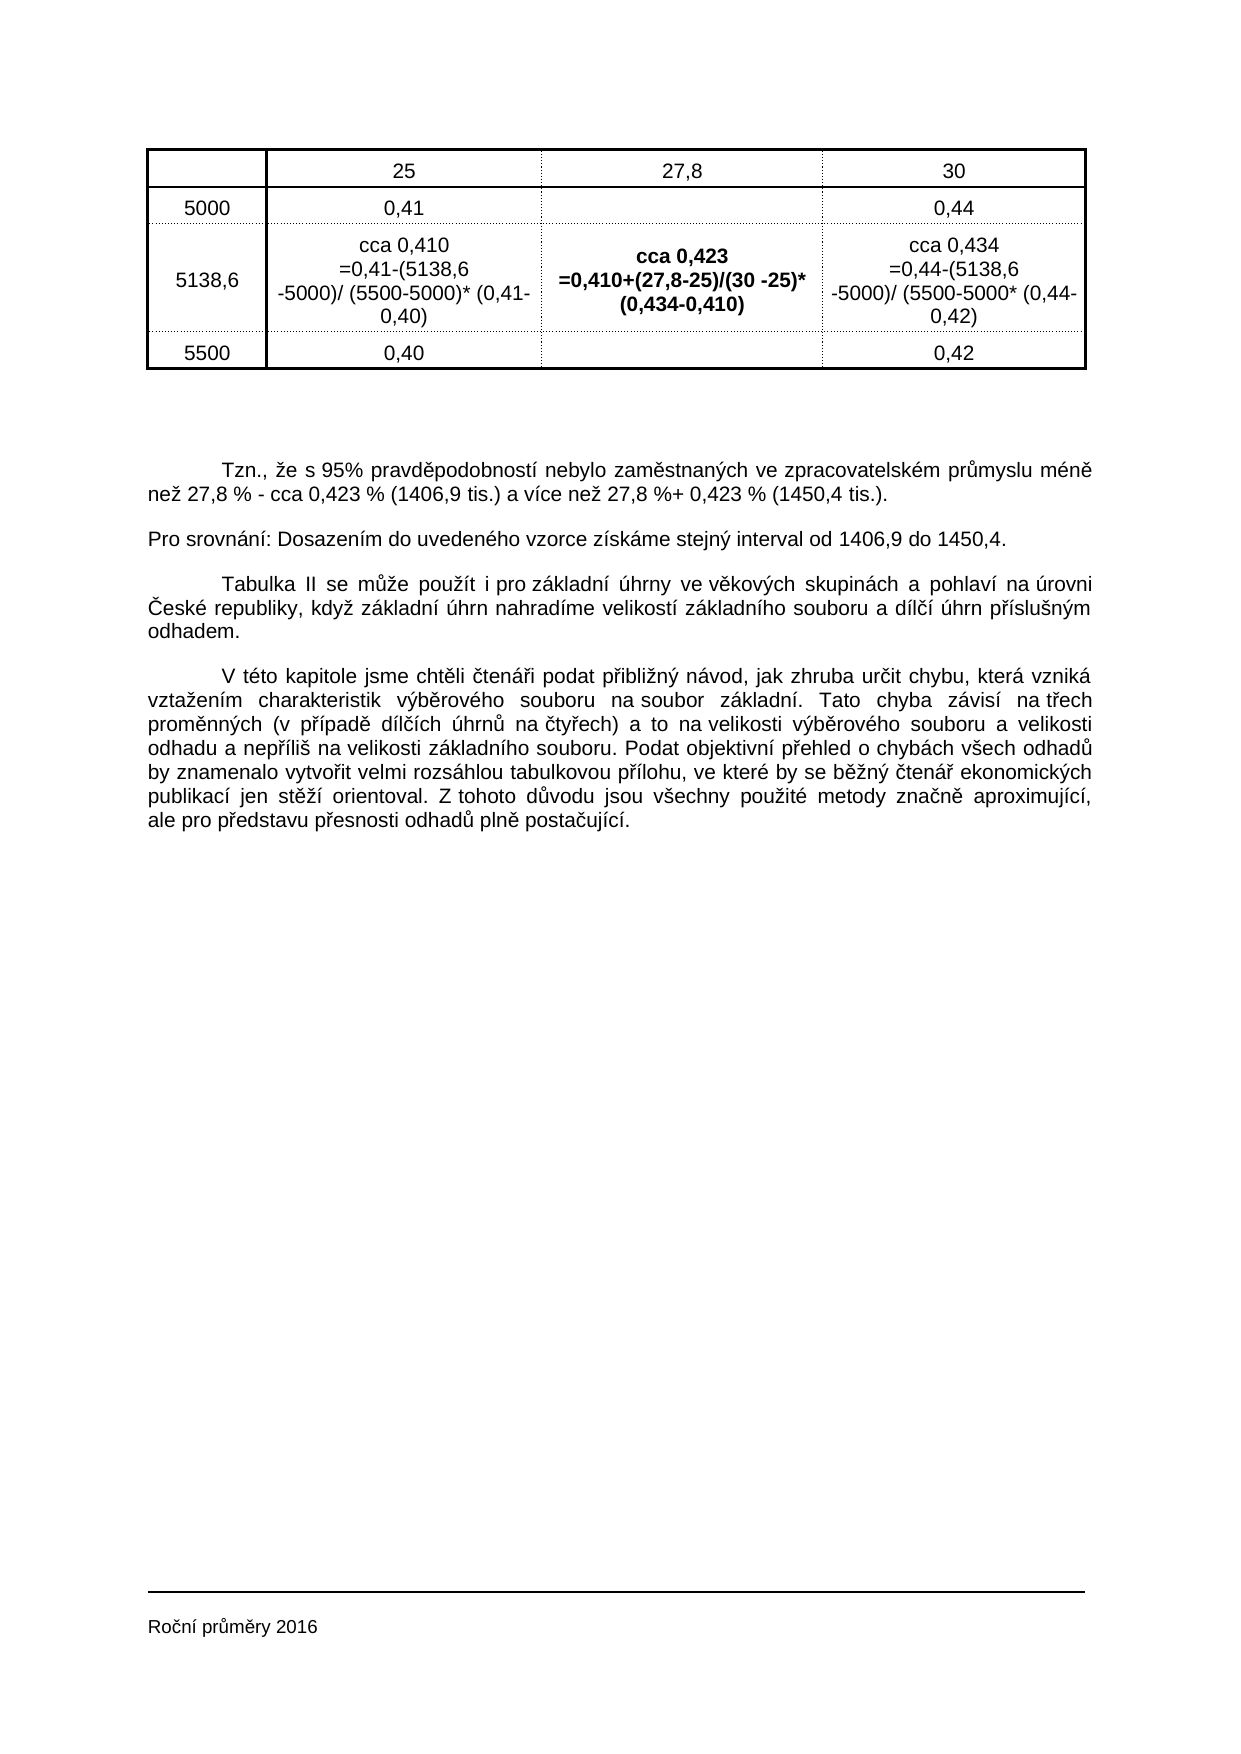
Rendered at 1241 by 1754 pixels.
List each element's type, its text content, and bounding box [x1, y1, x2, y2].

table_header 30 [823, 151, 1084, 186]
table_cell 0,41 [268, 188, 541, 223]
table_cell 5000 [149, 188, 265, 223]
table_header [149, 151, 265, 186]
text Tabulka II se může použít i pro základní úhrny ve věkových skupinách a pohlaví na úrovni České republiky, když základní úhrn nahradíme velikostí základního souboru a dílčí úhrn příslušným odhadem. [148, 571, 1092, 643]
table_header 25 [268, 151, 541, 186]
table_header 27,8 [541, 151, 823, 186]
table_cell [541, 331, 823, 367]
table_cell 0,40 [268, 331, 541, 367]
table_cell 5138,6 [149, 223, 265, 331]
text V této kapitole jsme chtěli čtenáři podat přibližný návod, jak zhruba určit chybu, která vzniká vztažením charakteristik výběrového souboru na soubor základní. Tato chyba závisí na třech proměnných (v případě dílčích úhrnů na čtyřech) a to na velikosti výběrového souboru a velikosti odhadu a nepříliš na velikosti základního souboru. Podat objektivní přehled o chybách všech odhadů by znamenalo vytvořit velmi rozsáhlou tabulkovou přílohu, ve které by se běžný čtenář ekonomických publikací jen stěží orientoval. Z tohoto důvodu jsou všechny použité metody značně aproximující, ale pro představu přesnosti odhadů plně postačující. [148, 664, 1092, 832]
table_cell 0,42 [823, 331, 1084, 367]
text Tzn., že s 95% pravděpodobností nebylo zaměstnaných ve zpracovatelském průmyslu méně než 27,8 % - cca 0,423 % (1406,9 tis.) a více než 27,8 %+ 0,423 % (1450,4 tis.). [148, 458, 1092, 506]
text Pro srovnání: Dosazením do uvedeného vzorce získáme stejný interval od 1406,9 do 1450,4. [148, 527, 1092, 551]
table_cell cca 0,423 =0,410+(27,8-25)/(30 -25)* (0,434-0,410) [541, 223, 823, 331]
table_cell [541, 188, 823, 223]
table_cell 0,44 [823, 188, 1084, 223]
table_cell 5500 [149, 331, 265, 367]
table_cell cca 0,410 =0,41-(5138,6 -5000)/ (5500-5000)* (0,41-0,40) [268, 223, 541, 331]
table_cell cca 0,434 =0,44-(5138,6 -5000)/ (5500-5000* (0,44-0,42) [823, 223, 1084, 331]
